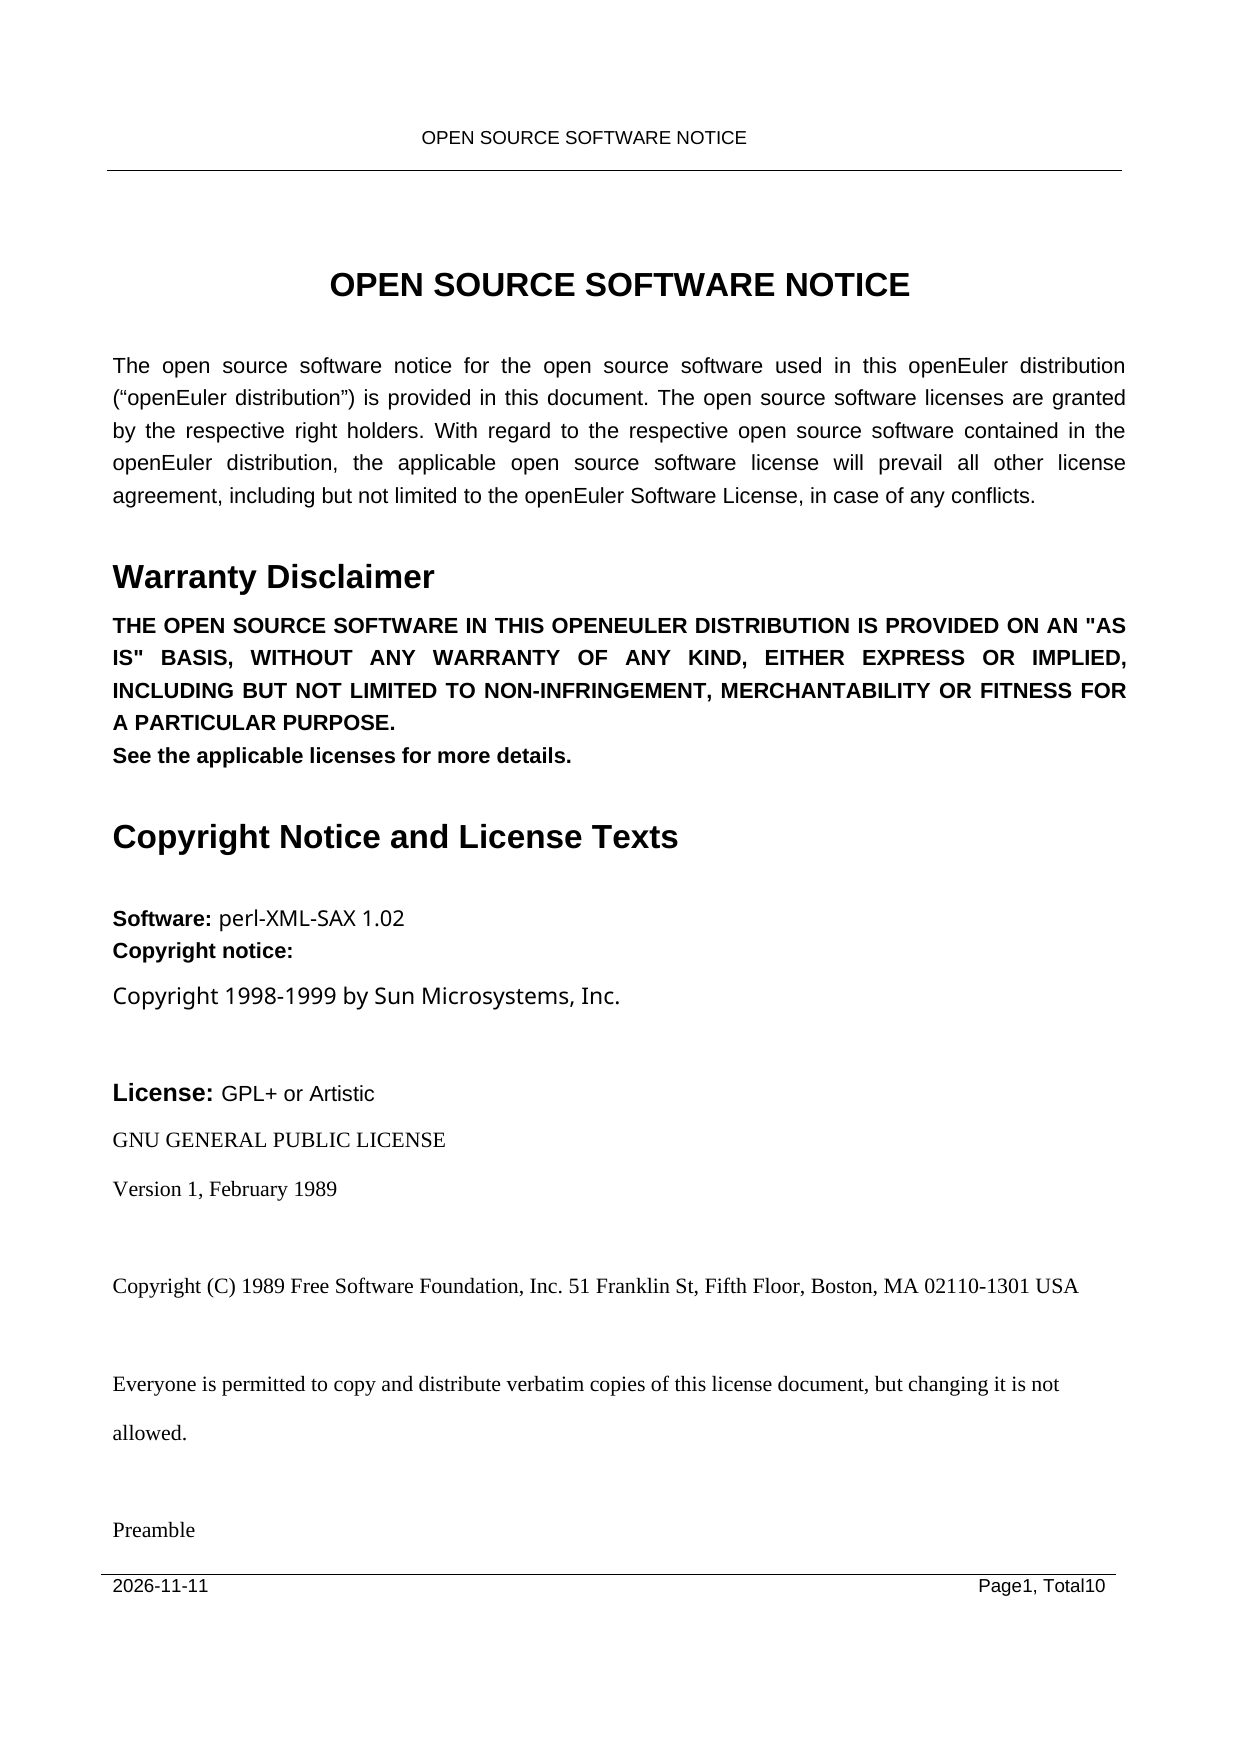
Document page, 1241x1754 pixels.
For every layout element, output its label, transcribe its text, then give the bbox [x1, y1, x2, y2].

text Copyright Notice and License Texts [112, 804, 1128, 869]
text The open source software notice for the open source software used in this openEuler distribution (“openEuler distribution”) is provided in this document. The open source software licenses are granted by the respective right holders. With regard to the respective open source software contained in the openEuler distribution, the applicable open source software license will prevail all other license agreement, including but not limited to the openEuler Software License, in case of any conflicts. [112, 349, 1128, 511]
text OPEN SOURCE SOFTWARE NOTICE [112, 251, 1128, 316]
text Warranty Disclaimer [112, 544, 1128, 609]
text Copyright 1998-1999 by Sun Microsystems, Inc. [112, 979, 1128, 1060]
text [112, 1123, 1128, 1546]
text Software: perl-XML-SAX 1.02 [112, 901, 1128, 934]
text THE OPEN SOURCE SOFTWARE IN THIS OPENEULER DISTRIBUTION IS PROVIDED ON AN "AS IS" BASIS, WITHOUT ANY WARRANTY OF ANY KIND, EITHER EXPRESS OR IMPLIED, INCLUDING BUT NOT LIMITED TO NON-INFRINGEMENT, MERCHANTABILITY OR FITNESS FOR A PARTICULAR PURPOSE. See the applicable licenses for more details. [112, 609, 1128, 771]
text License: GPL+ or Artistic [112, 1077, 1128, 1109]
text Copyright notice: [112, 934, 1128, 966]
